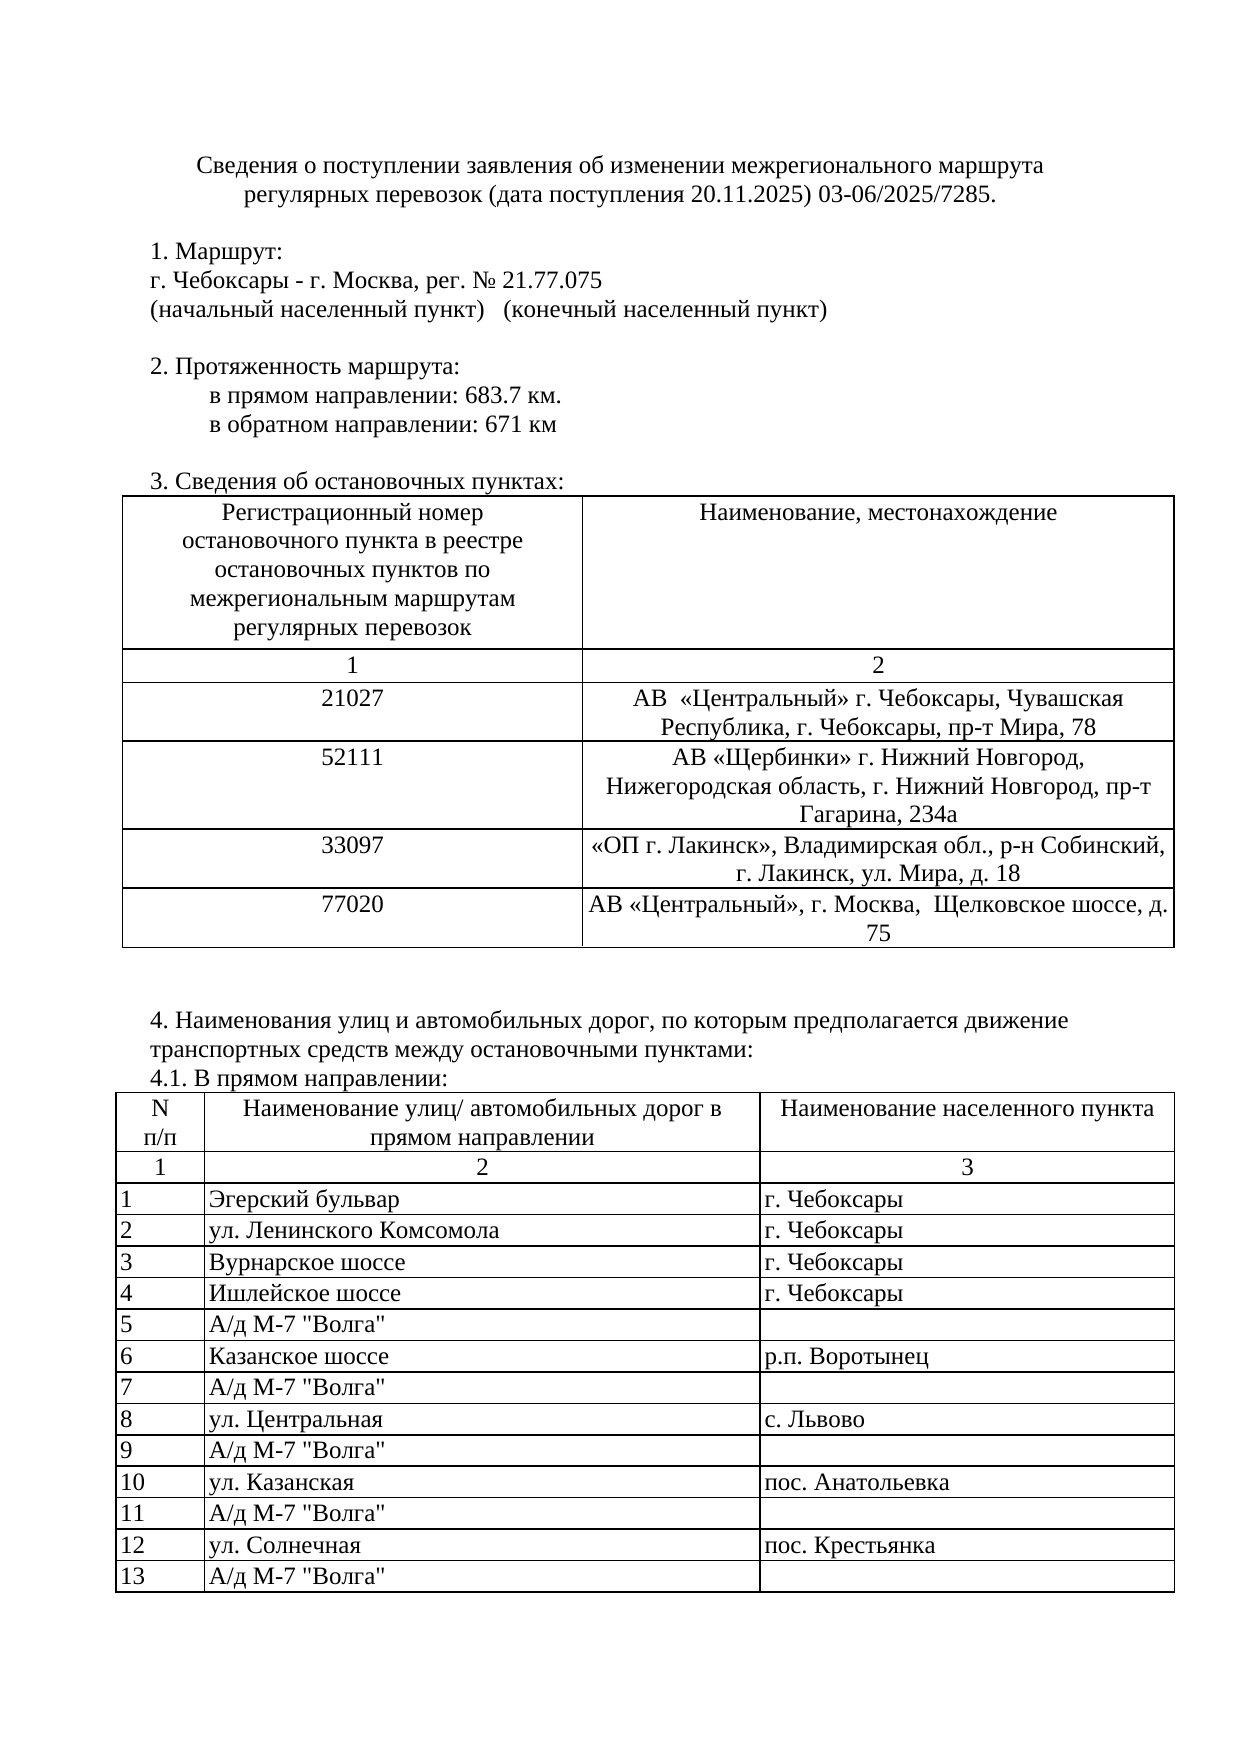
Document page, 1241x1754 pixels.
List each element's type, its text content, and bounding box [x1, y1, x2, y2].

table_cell 9 [117, 1436, 204, 1465]
table_cell г. Чебоксары [761, 1247, 1174, 1277]
text 2. Протяженность маршрута: [150, 351, 1090, 380]
table_cell 13 [117, 1561, 204, 1591]
table_cell пос. Анатольевка [761, 1467, 1174, 1497]
table_cell АВ «Щербинки» г. Нижний Новгород, Нижегородская область, г. Нижний Новгород, пр-т Гагарина, 234а [583, 742, 1173, 828]
table_header N п/п [117, 1093, 204, 1151]
text г. Чебоксары - г. Москва, рег. № 21.77.075 [150, 265, 1090, 294]
table_cell ул. Центральная [205, 1404, 759, 1434]
table_cell 7 [117, 1373, 204, 1402]
table_cell [761, 1498, 1174, 1528]
table_header Наименование, местонахождение [583, 497, 1173, 648]
table_cell с. Львово [761, 1404, 1174, 1434]
text 1. Маршрут: [150, 236, 1090, 265]
table_cell 2 [583, 650, 1173, 681]
table_cell 1 [117, 1184, 204, 1214]
table_cell ул. Казанская [205, 1467, 759, 1497]
table_cell «ОП г. Лакинск», Владимирская обл., р-н Собинский, г. Лакинск, ул. Мира, д. 18 [583, 830, 1173, 887]
table_cell р.п. Воротынец [761, 1341, 1174, 1371]
text Сведения о поступлении заявления об изменении межрегионального маршрута регулярных перевозок (дата поступления 20.11.2025) 03-06/2025/7285. [150, 150, 1090, 207]
text 3. Сведения об остановочных пунктах: [150, 466, 1090, 495]
table_cell 33097 [123, 830, 582, 887]
table_cell [761, 1373, 1174, 1402]
table_cell г. Чебоксары [761, 1184, 1174, 1214]
table_cell ул. Ленинского Комсомола [205, 1215, 759, 1245]
table_cell АВ «Центральный» г. Чебоксары, Чувашская Республика, г. Чебоксары, пр-т Мира, 78 [583, 683, 1173, 740]
table_cell [761, 1310, 1174, 1339]
table_cell 6 [117, 1341, 204, 1371]
text (начальный населенный пункт) (конечный населенный пункт) [150, 294, 1090, 322]
table_cell ул. Солнечная [205, 1530, 759, 1560]
table_cell 10 [117, 1467, 204, 1497]
table_cell А/д М-7 "Волга" [205, 1310, 759, 1339]
table_cell пос. Крестьянка [761, 1530, 1174, 1560]
table_header Наименование улиц/ автомобильных дорог в прямом направлении [205, 1093, 759, 1151]
table_cell 52111 [123, 742, 582, 828]
table_cell 12 [117, 1530, 204, 1560]
text 4.1. В прямом направлении: [150, 1063, 1090, 1092]
table_cell 2 [205, 1152, 759, 1182]
table_cell г. Чебоксары [761, 1215, 1174, 1245]
table_cell 3 [117, 1247, 204, 1277]
table_cell А/д М-7 "Волга" [205, 1561, 759, 1591]
table_cell Ишлейское шоссе [205, 1278, 759, 1308]
table_cell [761, 1436, 1174, 1465]
table_cell А/д М-7 "Волга" [205, 1373, 759, 1402]
table_cell 77020 [123, 889, 582, 946]
text в прямом направлении: 683.7 км. [150, 380, 1090, 409]
table_cell А/д М-7 "Волга" [205, 1436, 759, 1465]
table_cell 2 [117, 1215, 204, 1245]
table_cell 11 [117, 1498, 204, 1528]
table_cell 1 [117, 1152, 204, 1182]
table_header Наименование населенного пункта [761, 1093, 1174, 1151]
table_cell 3 [761, 1152, 1174, 1182]
table_cell 5 [117, 1310, 204, 1339]
table_cell Эгерский бульвар [205, 1184, 759, 1214]
table_cell [761, 1561, 1174, 1591]
text 4. Наименования улиц и автомобильных дорог, по которым предполагается движение транспортных средств между остановочными пунктами: [150, 1005, 1090, 1063]
table_cell АВ «Центральный», г. Москва, Щелковское шоссе, д. 75 [583, 889, 1173, 946]
table_cell Казанское шоссе [205, 1341, 759, 1371]
text в обратном направлении: 671 км [150, 409, 1090, 437]
table_cell Вурнарское шоссе [205, 1247, 759, 1277]
table_cell А/д М-7 "Волга" [205, 1498, 759, 1528]
table_cell 4 [117, 1278, 204, 1308]
table_cell г. Чебоксары [761, 1278, 1174, 1308]
table_cell 1 [123, 650, 582, 681]
table_cell 8 [117, 1404, 204, 1434]
table_header Регистрационный номер остановочного пункта в реестре остановочных пунктов по межрегиональным маршрутам регулярных перевозок [123, 497, 582, 648]
table_cell 21027 [123, 683, 582, 740]
